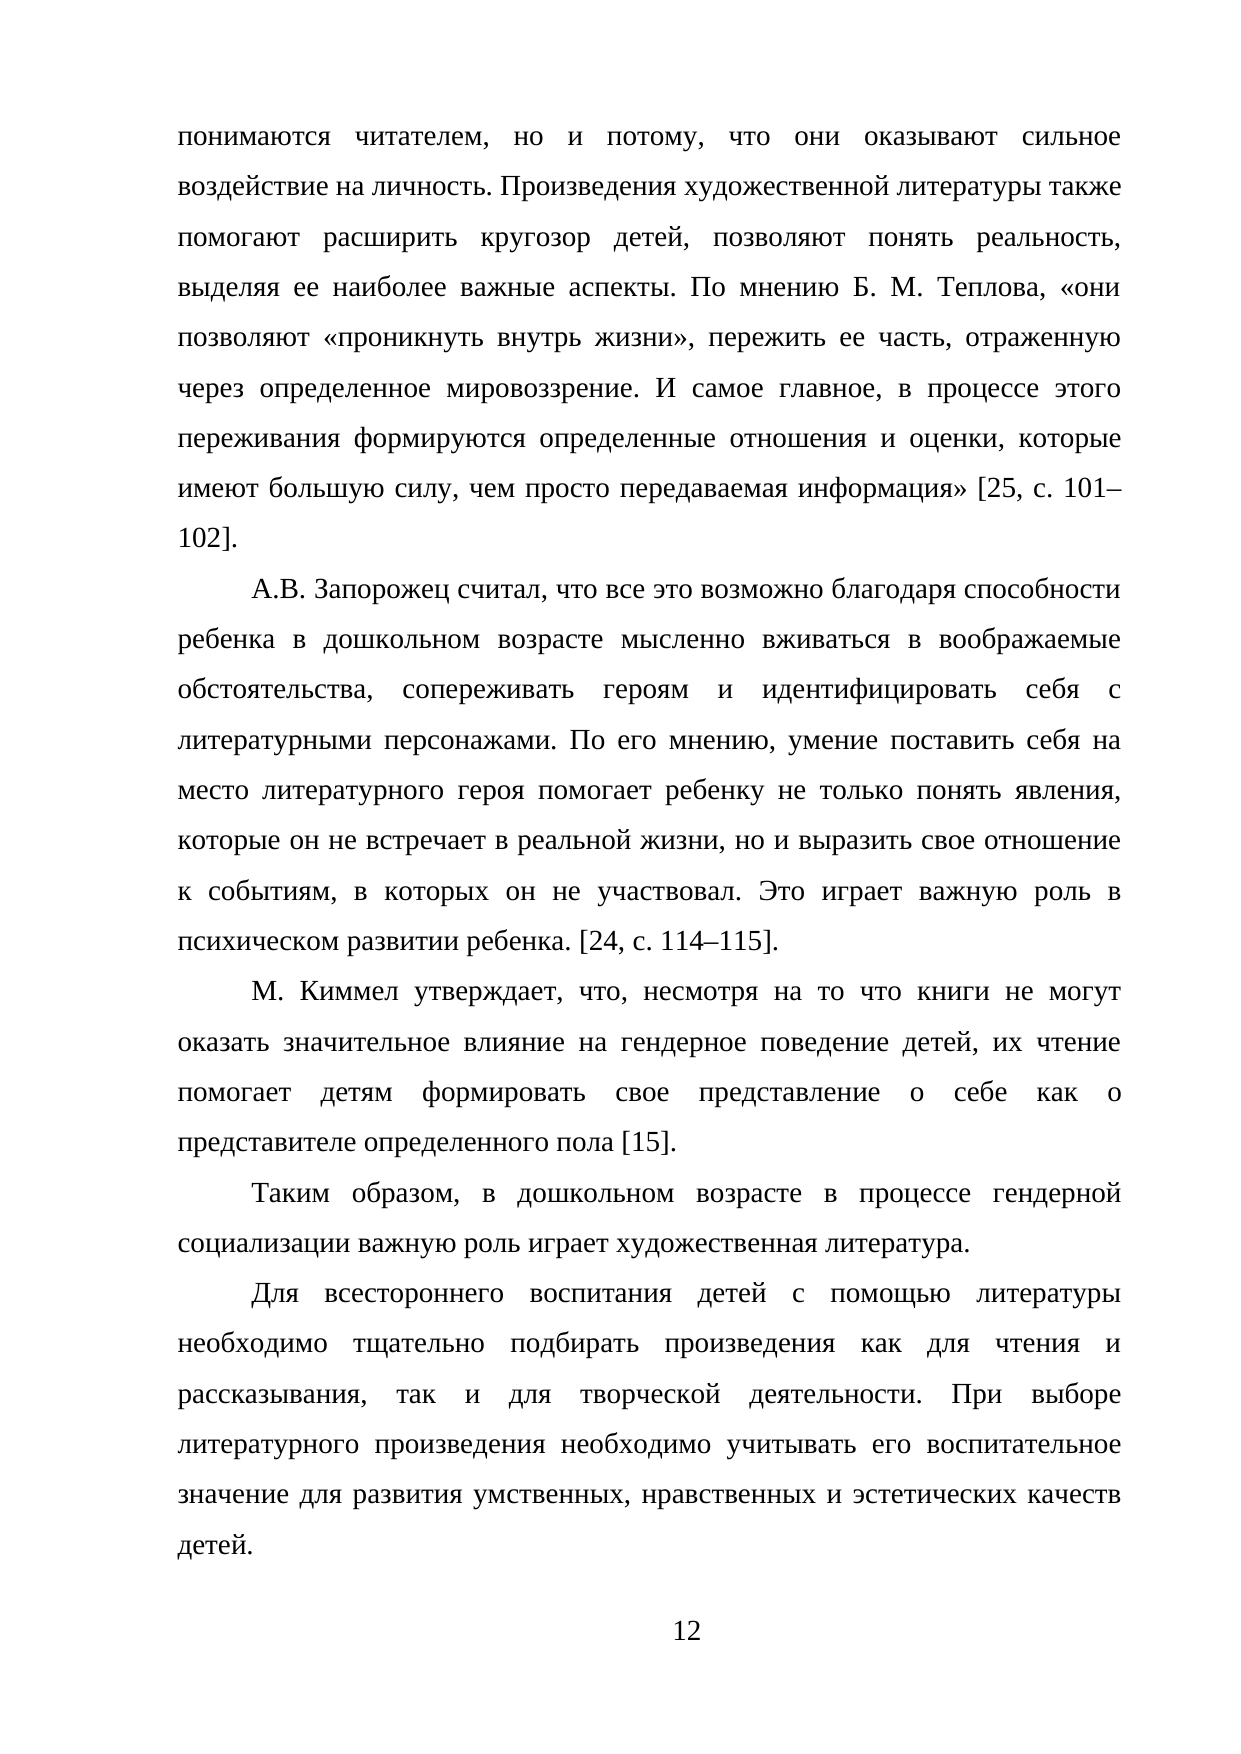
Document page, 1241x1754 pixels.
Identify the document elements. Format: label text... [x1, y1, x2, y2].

text Таким образом, в дошкольном возрасте в процессе гендерной социализации важную роль играет художественная литература. [177, 1175, 1122, 1258]
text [177, 118, 1122, 554]
text А.В. Запорожец считал, что все это возможно благодаря способности ребенка в дошкольном возрасте мысленно вживаться в воображаемые обстоятельства, сопереживать героям и идентифицировать себя с литературными персонажами. По его мнению, умение поставить себя на место литературного героя помогает ребенку не только понять явления, которые он не встречает в реальной жизни, но и выразить свое отношение к событиям, в которых он не участвовал. Это играет важную роль в психическом развитии ребенка. [24, с. 114–115]. [177, 571, 1122, 957]
text Для всестороннего воспитания детей с помощью литературы необходимо тщательно подбирать произведения как для чтения и рассказывания, так и для творческой деятельности. При выборе литературного произведения необходимо учитывать его воспитательное значение для развития умственных, нравственных и эстетических качеств детей. [177, 1275, 1122, 1560]
text М. Киммел утверждает, что, несмотря на то что книги не могут оказать значительное влияние на гендерное поведение детей, их чтение помогает детям формировать свое представление о себе как о представителе определенного пола [15]. [177, 973, 1122, 1158]
